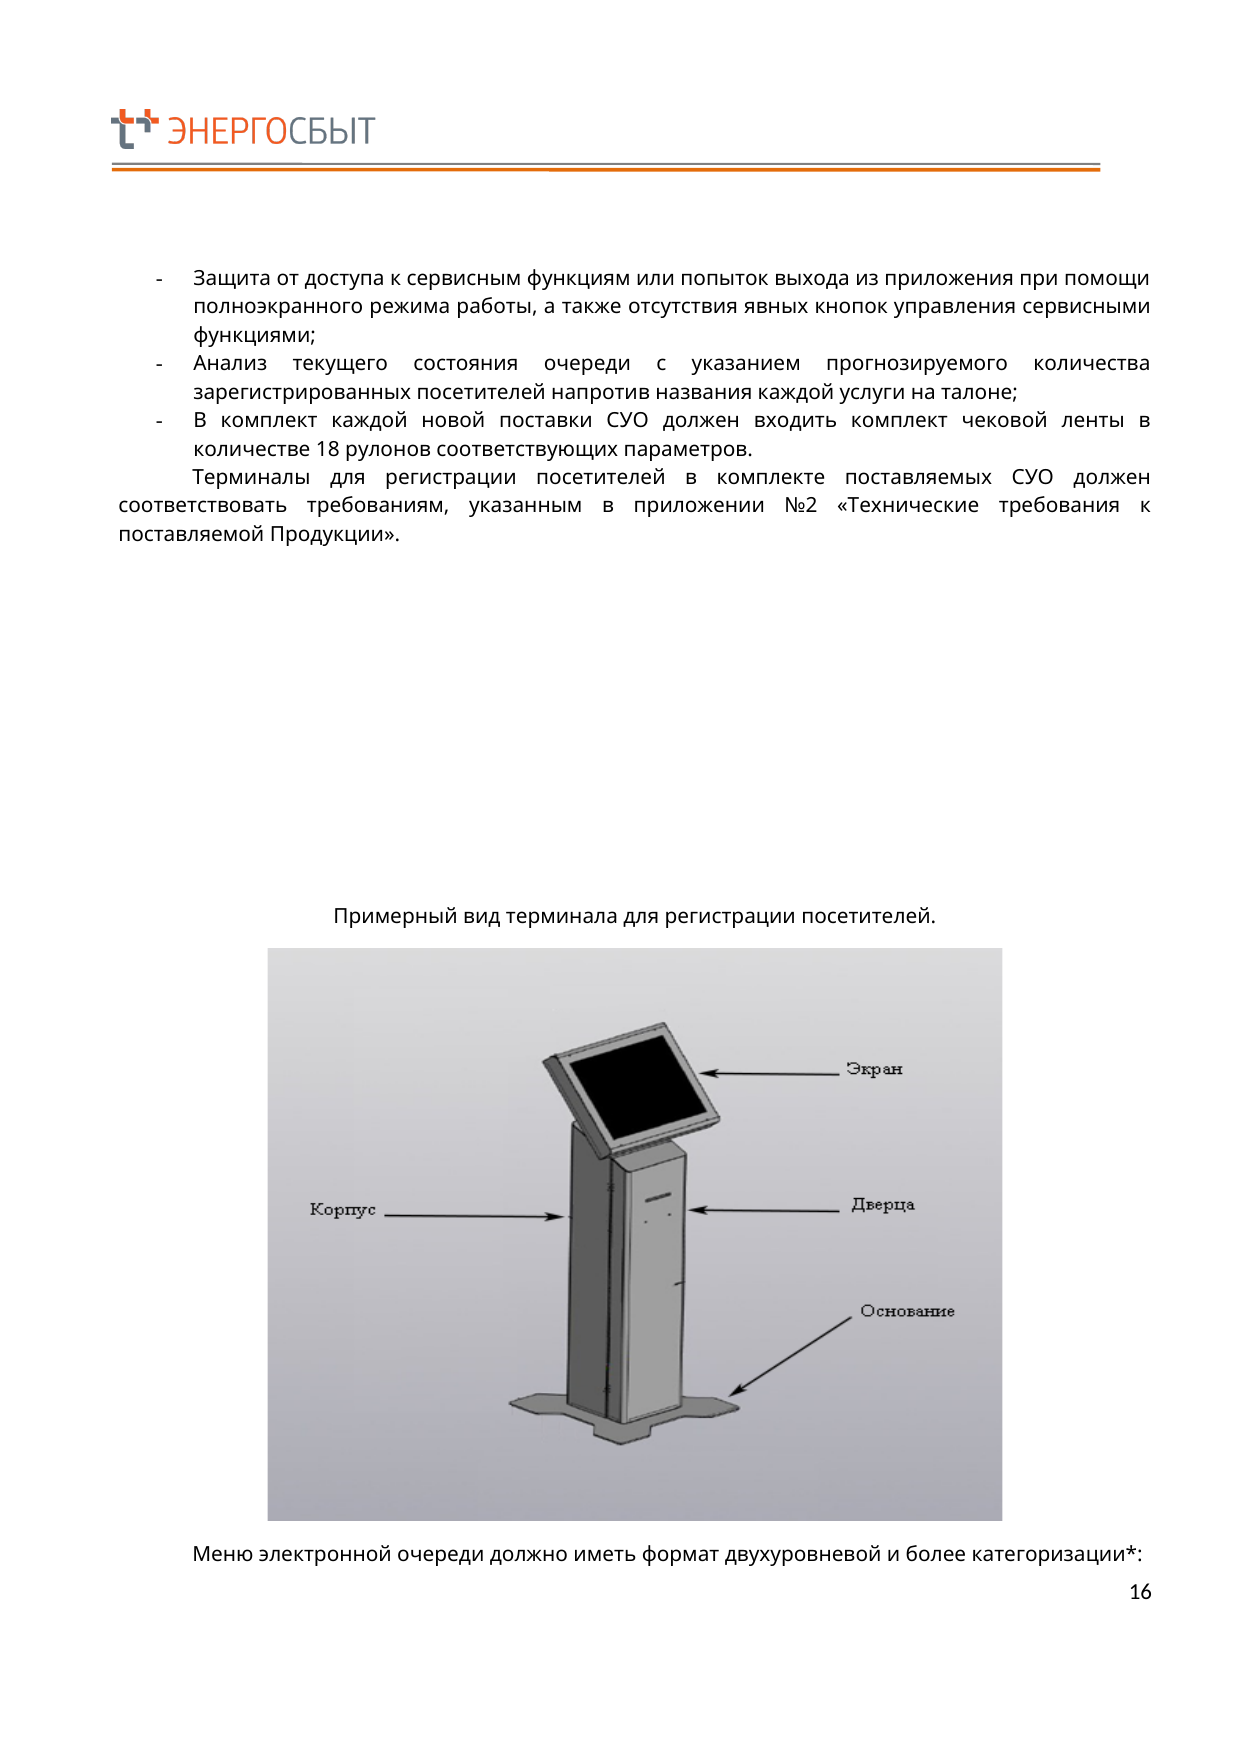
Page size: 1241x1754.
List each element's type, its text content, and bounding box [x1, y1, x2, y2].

picture [111, 109, 380, 149]
list Защита от доступа к сервисным функциям или попыток выхода из приложения при помощи полноэкранного режима работы, а также отсутствия явных кнопок управления сервисными функциями; [156, 263, 1152, 348]
picture [267, 948, 1003, 1521]
text Терминалы для регистрации посетителей в комплекте поставляемых СУО должен соответствовать требованиям, указанным в приложении №2 «Технические требования к поставляемой Продукции». [118, 462, 1152, 547]
list Анализ текущего состояния очереди с указанием прогнозируемого количества зарегистрированных посетителей напротив названия каждой услуги на талоне; [156, 348, 1152, 405]
list В комплект каждой новой поставки СУО должен входить комплект чековой ленты в количестве 18 рулонов соответствующих параметров. [156, 405, 1152, 462]
text Примерный вид терминала для регистрации посетителей. [118, 901, 1152, 930]
text Меню электронной очереди должно иметь формат двухуровневой и более категоризации*: [118, 1539, 1152, 1568]
